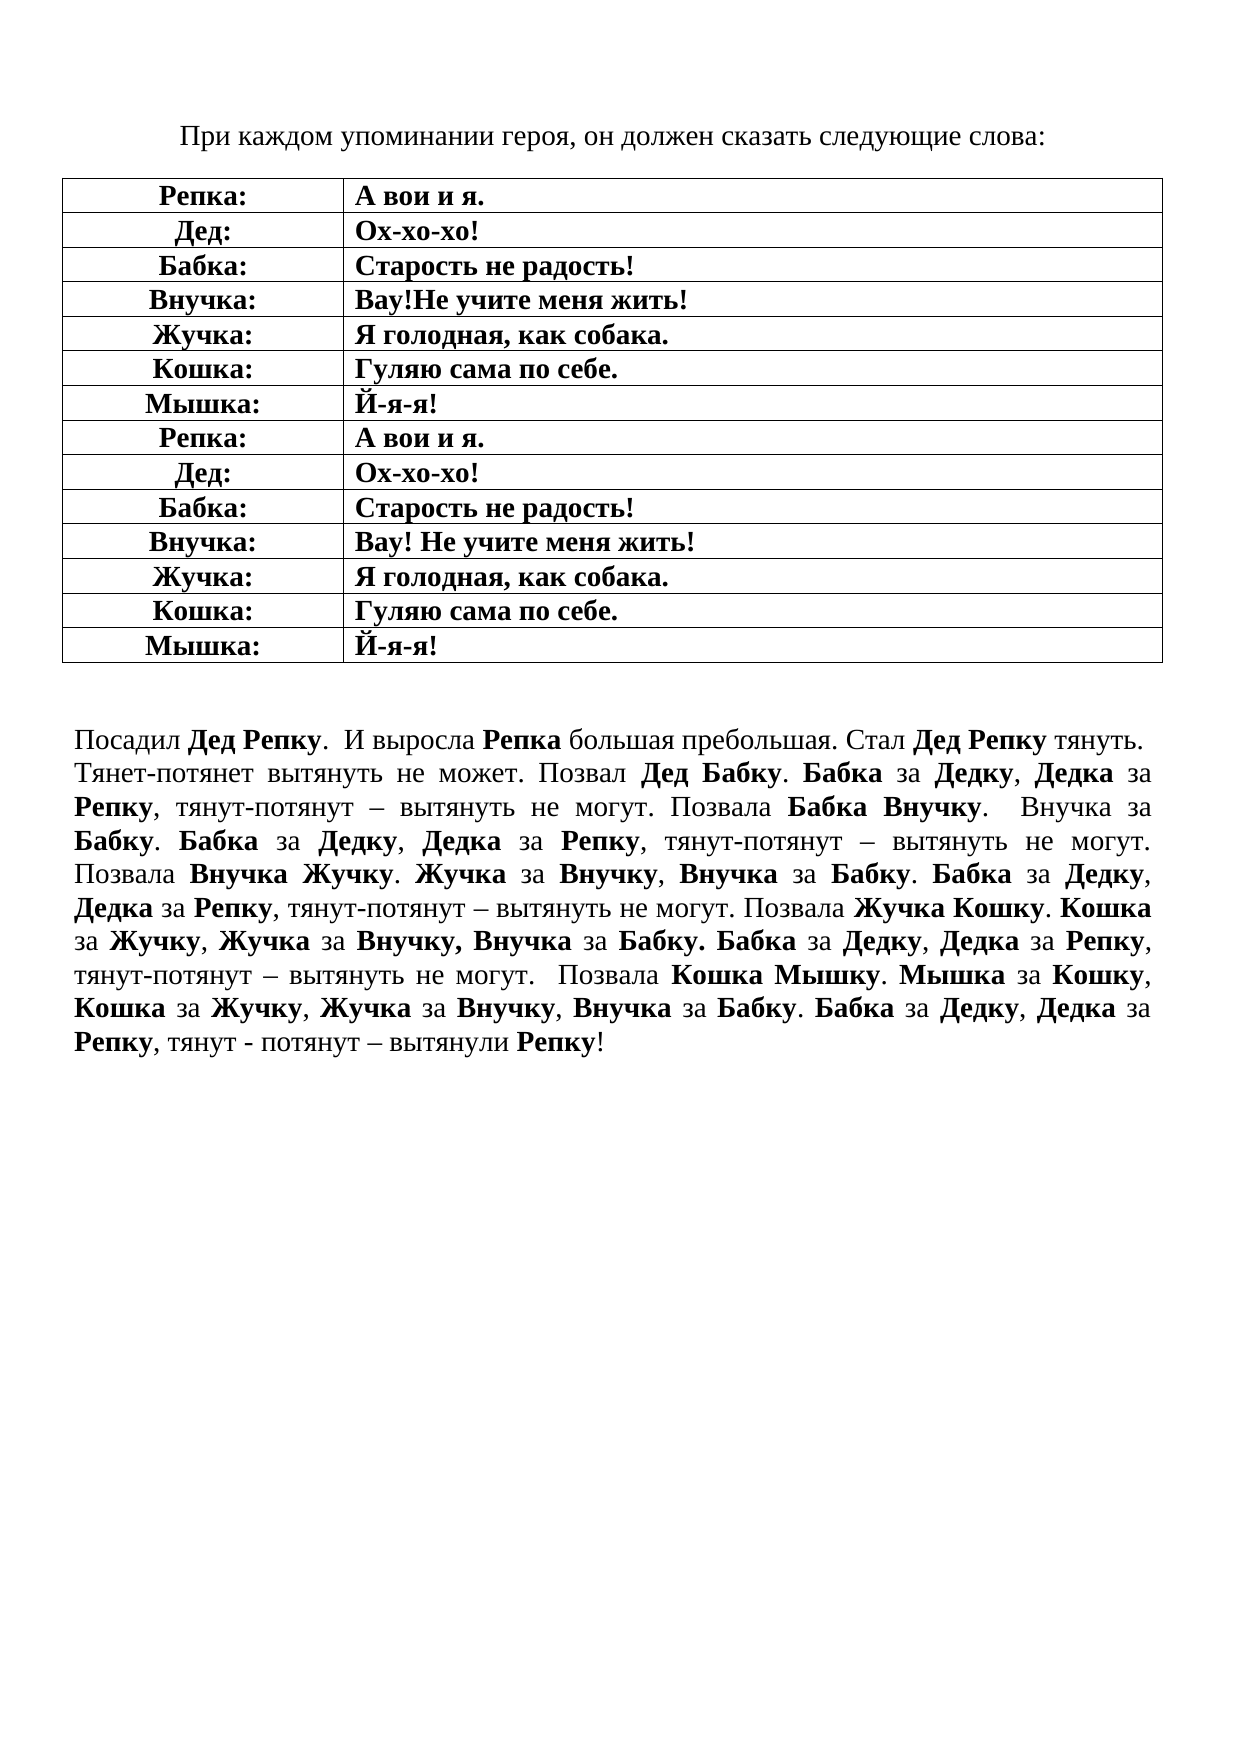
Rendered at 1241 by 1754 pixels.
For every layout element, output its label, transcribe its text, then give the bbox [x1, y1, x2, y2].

table_header Репка: [63, 179, 343, 212]
table_cell Вау! Не учите меня жить! [344, 524, 1162, 558]
table_cell Мышка: [63, 628, 343, 662]
table_cell А вои и я. [344, 421, 1162, 454]
text Посадил Дед Репку. И выросла Репка большая пребольшая. Стал Дед Репку тянуть. [74, 722, 1152, 756]
table_cell Гуляю сама по себе. [344, 594, 1162, 627]
table_cell Я голодная, как собака. [344, 317, 1162, 350]
table_cell Бабка: [63, 490, 343, 523]
table_cell Дед: [63, 455, 343, 489]
table_cell Кошка: [63, 351, 343, 385]
table_cell Вау!Не учите меня жить! [344, 282, 1162, 316]
table_cell Репка: [63, 421, 343, 454]
table_cell Внучка: [63, 282, 343, 316]
table_cell Внучка: [63, 524, 343, 558]
table_header А вои и я. [344, 179, 1162, 212]
text При каждом упоминании героя, он должен сказать следующие слова: [74, 118, 1152, 152]
table_cell Старость не радость! [344, 490, 1162, 523]
table_cell Ох-хо-хо! [344, 213, 1162, 247]
table_cell Й-я-я! [344, 386, 1162, 419]
table_cell Мышка: [63, 386, 343, 419]
table_cell Жучка: [63, 559, 343, 592]
table_cell Й-я-я! [344, 628, 1162, 662]
table_cell Жучка: [63, 317, 343, 350]
table_cell Я голодная, как собака. [344, 559, 1162, 592]
text Тянет-потянет вытянуть не может. Позвал Дед Бабку. Бабка за Дедку, Дедка за Репку, тянут-потянут – вытянуть не могут. Позвала Бабка Внучку. Внучка за Бабку. Бабка за Дедку, Дедка за Репку, тянут-потянут – вытянуть не могут. Позвала Внучка Жучку. Жучка за Внучку, Внучка за Бабку. Бабка за Дедку, Дедка за Репку, тянут-потянут – вытянуть не могут. Позвала Жучка Кошку. Кошка за Жучку, Жучка за Внучку, Внучка за Бабку. Бабка за Дедку, Дедка за Репку, тянут-потянут – вытянуть не могут. Позвала Кошка Мышку. Мышка за Кошку, Кошка за Жучку, Жучка за Внучку, Внучка за Бабку. Бабка за Дедку, Дедка за Репку, тянут - потянут – вытянули Репку! [74, 756, 1152, 1057]
table_cell Кошка: [63, 594, 343, 627]
table_cell Старость не радость! [344, 248, 1162, 281]
table_cell Бабка: [63, 248, 343, 281]
table_cell Дед: [63, 213, 343, 247]
table_cell Гуляю сама по себе. [344, 351, 1162, 385]
table_cell Ох-хо-хо! [344, 455, 1162, 489]
